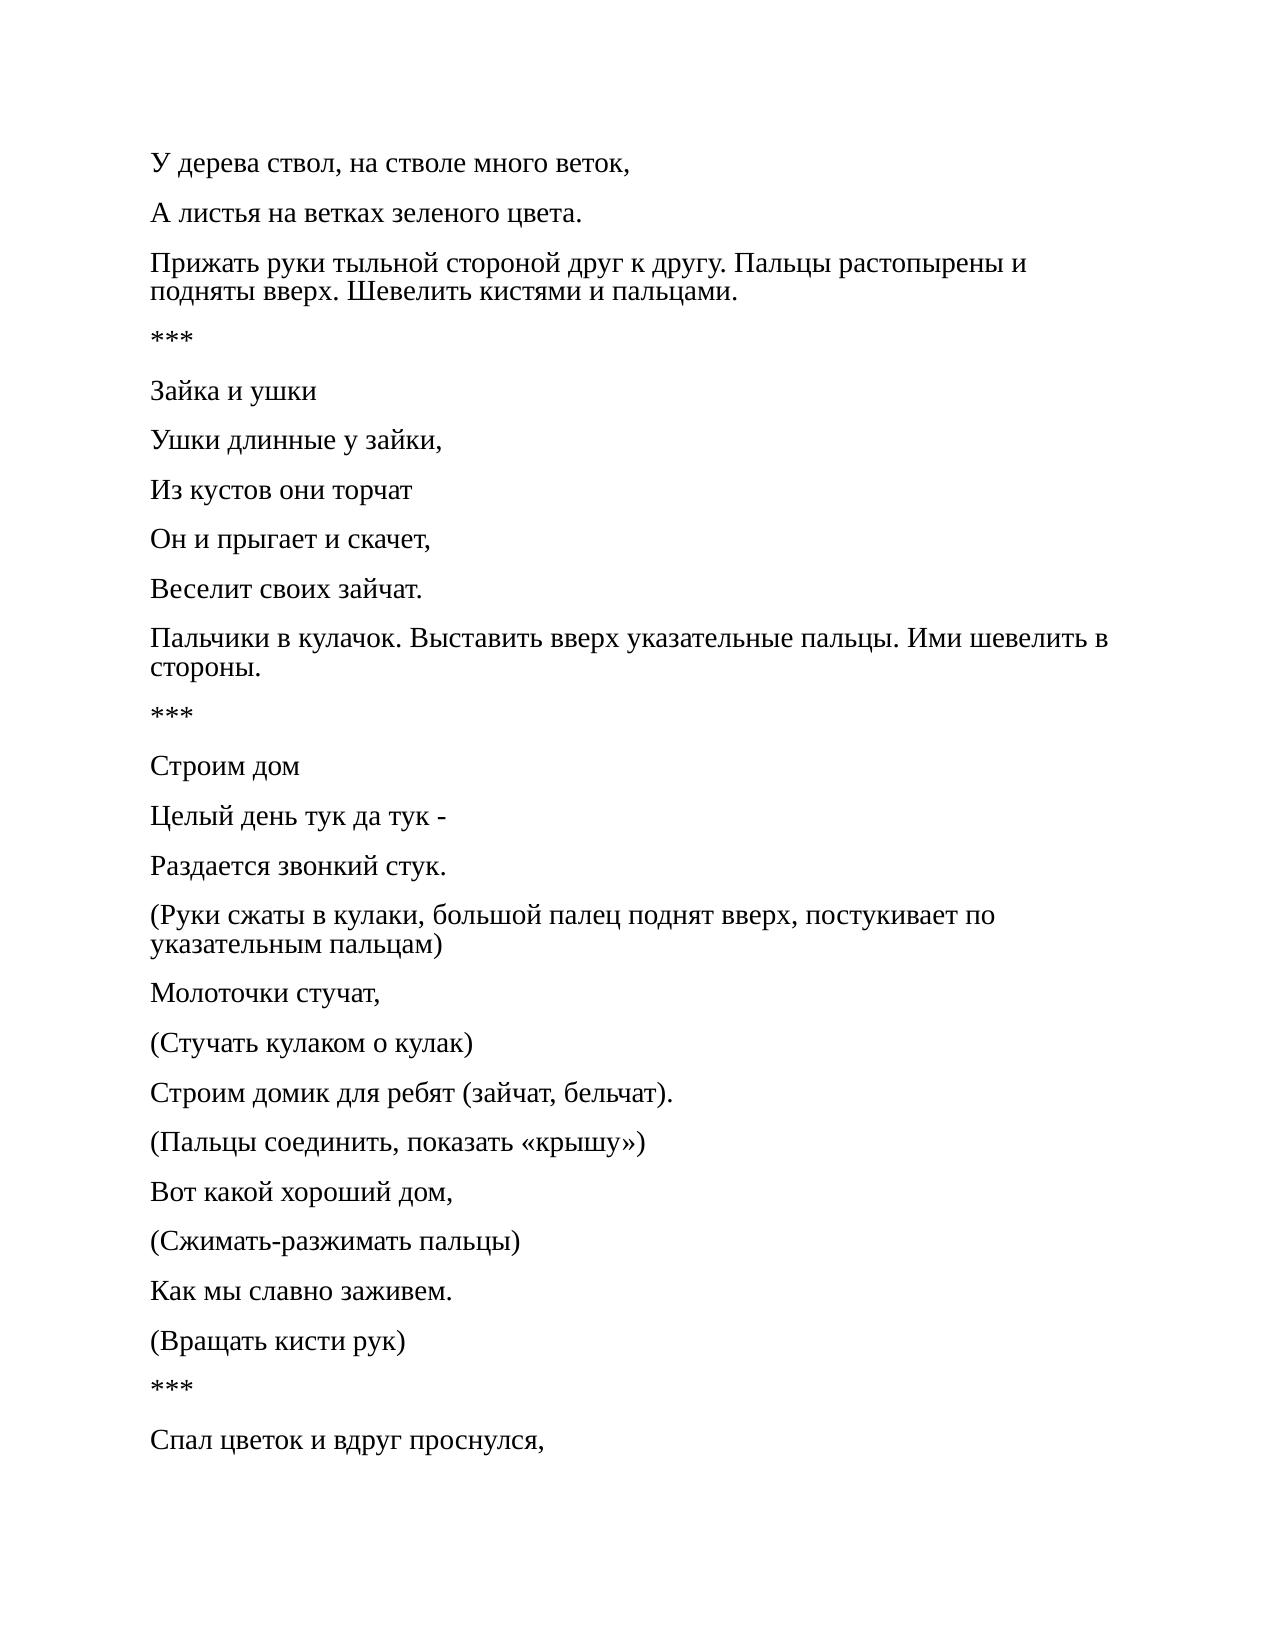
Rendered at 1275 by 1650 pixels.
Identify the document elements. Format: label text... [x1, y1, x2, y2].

text (Руки сжаты в кулаки, большой палец поднят вверх, постукивает по указательным пальцам) [150, 902, 1125, 959]
text (Пальцы соединить, показать «крышу») [150, 1129, 1125, 1157]
text *** [150, 1377, 1125, 1405]
text *** [150, 327, 1125, 356]
text Он и прыгает и скачет, [150, 526, 1125, 554]
text А листья на ветках зеленого цвета. [150, 199, 1125, 228]
text Строим дом [150, 753, 1125, 782]
text Веселит своих зайчат. [150, 575, 1125, 604]
text Молоточки стучат, [150, 980, 1125, 1009]
text У дерева ствол, на стволе много веток, [150, 150, 1125, 179]
text Строим домик для ребят (зайчат, бельчат). [150, 1079, 1125, 1108]
text (Стучать кулаком о кулак) [150, 1029, 1125, 1058]
text Вот какой хороший дом, [150, 1178, 1125, 1207]
text Раздается звонкий стук. [150, 852, 1125, 881]
text Целый день тук да тук - [150, 802, 1125, 831]
text Зайка и ушки [150, 377, 1125, 406]
text (Вращать кисти рук) [150, 1327, 1125, 1356]
text Спал цветок и вдруг проснулся, [150, 1426, 1125, 1455]
text Ушки длинные у зайки, [150, 427, 1125, 455]
text Как мы славно заживем. [150, 1277, 1125, 1306]
text *** [150, 703, 1125, 732]
text Прижать руки тыльной стороной друг к другу. Пальцы растопырены и подняты вверх. Шевелить кистями и пальцами. [150, 249, 1125, 307]
text Из кустов они торчат [150, 476, 1125, 505]
text (Сжимать-разжимать пальцы) [150, 1228, 1125, 1257]
text Пальчики в кулачок. Выставить вверх указательные пальцы. Ими шевелить в стороны. [150, 625, 1125, 682]
